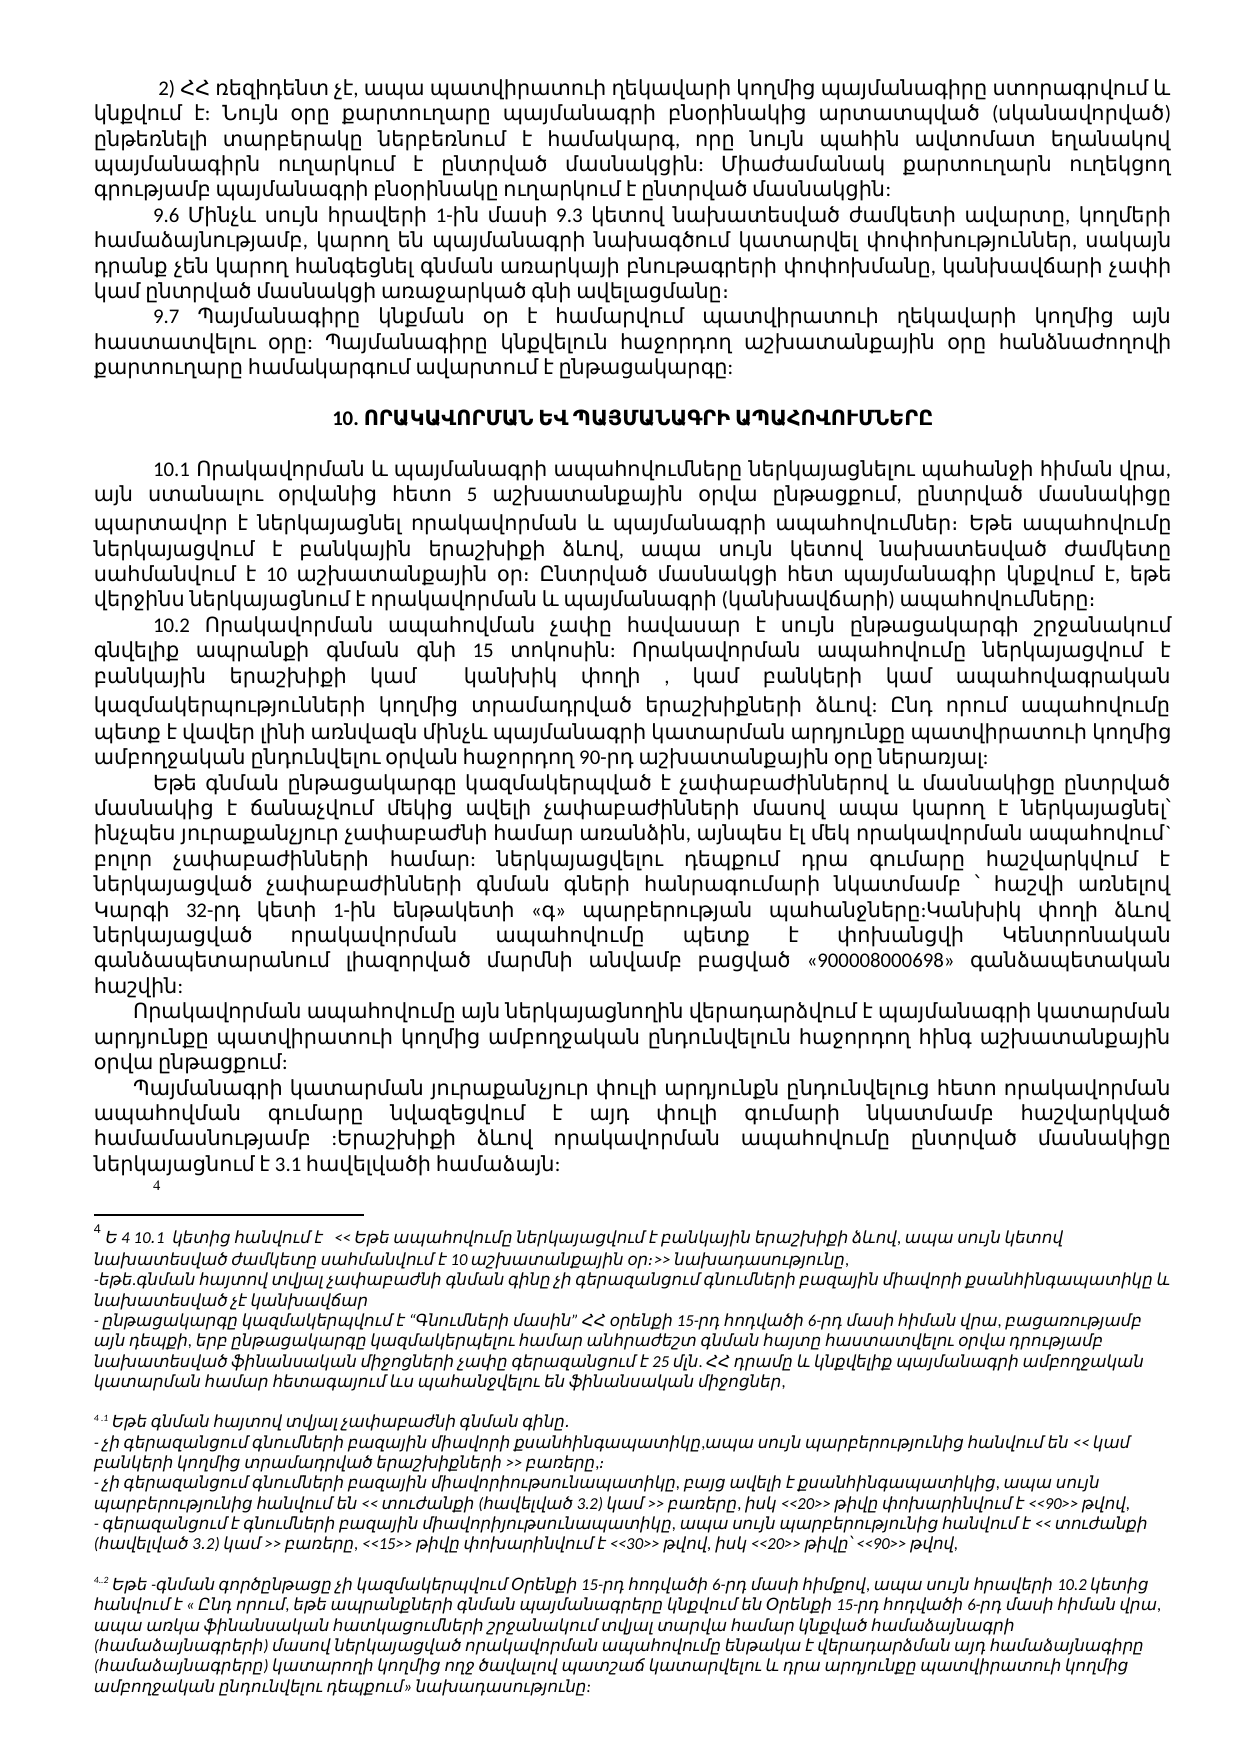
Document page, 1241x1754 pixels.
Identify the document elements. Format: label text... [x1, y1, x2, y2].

text 2) ՀՀ ռեզիդենտ չէ, ապա պատվիրատուի ղեկավարի կողմից պայմանագիրը ստորագրվում և կնքվում է: Նույն օրը քարտուղարը պայմանագրի բնօրինակից արտատպված (սկանավորված) ընթեռնելի տարբերակը ներբեռնում է համակարգ, որը նույն պահին ավտոմատ եղանակով պայմանագիրն ուղարկում է ընտրված մասնակցին: Միաժամանակ քարտուղարն ուղեկցող գրությամբ պայմանագրի բնօրինակը ուղարկում է ընտրված մասնակցին: [94, 75, 1171, 202]
text 10.1 Որակավորման և պայմանագրի ապահովումները ներկայացնելու պահանջի հիման վրա, այն ստանալու օրվանից հետո 5 աշխատանքային օրվա ընթացքում, ընտրված մասնակիցը պարտավոր է ներկայացնել որակավորման և պայմանագրի ապահովումներ։ Եթե ապահովումը ներկայացվում է բանկային երաշխիքի ձևով, ապա սույն կետով նախատեսված ժամկետը սահմանվում է 10 աշխատանքային օր։ Ընտրված մասնակցի հետ պայմանագիր կնքվում է, եթե վերջինս ներկայացնում է որակավորման և պայմանագրի (կանխավճարի) ապահովումները։ [94, 456, 1171, 612]
text Պայմանագրի կատարման յուրաքանչյուր փուլի արդյունքն ընդունվելուց հետո որակավորման ապահովման գումարը նվազեցվում է այդ փուլի գումարի նկատմամբ հաշվարկված համամասնությամբ :Երաշխիքի ձևով որակավորման ապահովումը ընտրված մասնակիցը ներկայացնում է 3.1 հավելվածի համաձայն: [94, 1075, 1171, 1176]
text Որակավորման ապահովումը այն ներկայացնողին վերադարձվում է պայմանագրի կատարման արդյունքը պատվիրատուի կողմից ամբողջական ընդունվելուն հաջորդող հինգ աշխատանքային օրվա ընթացքում: [94, 998, 1171, 1075]
text 10.2 Որակավորման ապահովման չափը հավասար է սույն ընթացակարգի շրջանակում գնվելիք ապրանքի գնման գնի 15 տոկոսին: Որակավորման ապահովումը ներկայացվում է բանկային երաշխիքի կամ կանխիկ փողի , կամ բանկերի կամ ապահովագրական կազմակերպությունների կողմից տրամադրված երաշխիքների ձևով: Ընդ որում ապահովումը պետք է վավեր լինի առնվազն մինչև պայմանագրի կատարման արդյունքը պատվիրատուի կողմից ամբողջական ընդունվելու օրվան հաջորդող 90-րդ աշխատանքային օրը ներառյալ: [94, 612, 1171, 770]
text Եթե գնման ընթացակարգը կազմակերպված է չափաբաժիններով և մասնակիցը ընտրված մասնակից է ճանաչվում մեկից ավելի չափաբաժինների մասով ապա կարող է ներկայացնել՝ ինչպես յուրաքանչյուր չափաբաժնի համար առանձին, այնպես էլ մեկ որակավորման ապահովում` բոլոր չափաբաժինների համար: ներկայացվելու դեպքում դրա գումարը հաշվարկվում է ներկայացված չափաբաժինների գնման գների հանրագումարի նկատմամբ ՝ հաշվի առնելով Կարգի 32-րդ կետի 1-ին ենթակետի «գ» պարբերության պահանջները:Կանխիկ փողի ձևով ներկայացված որակավորման ապահովումը պետք է փոխանցվի Կենտրոնական գանձապետարանում լիազորված մարմնի անվամբ բացված «900008000698» գանձապետական հաշվին: [94, 770, 1171, 998]
text 9.6 Մինչև սույն հրավերի 1-ին մասի 9.3 կետով նախատեսված ժամկետի ավարտը, կողմերի համաձայնությամբ, կարող են պայմանագրի նախագծում կատարվել փոփոխություններ, սակայն դրանք չեն կարող հանգեցնել գնման առարկայի բնութագրերի փոփոխմանը, կանխավճարի չափի կամ ընտրված մասնակցի առաջարկած գնի ավելացմանը։ [94, 202, 1171, 304]
text 9.7 Պայմանագիրը կնքման օր է համարվում պատվիրատուի ղեկավարի կողմից այն հաստատվելու օրը: Պայմանագիրը կնքվելուն հաջորդող աշխատանքային օրը հանձնաժողովի քարտուղարը համակարգում ավարտում է ընթացակարգը: [94, 304, 1171, 380]
text 10. ՈՐԱԿԱՎՈՐՄԱՆ ԵՎ ՊԱՅՄԱՆԱԳՐԻ ԱՊԱՀՈՎՈՒՄՆԵՐԸ [94, 405, 1171, 431]
